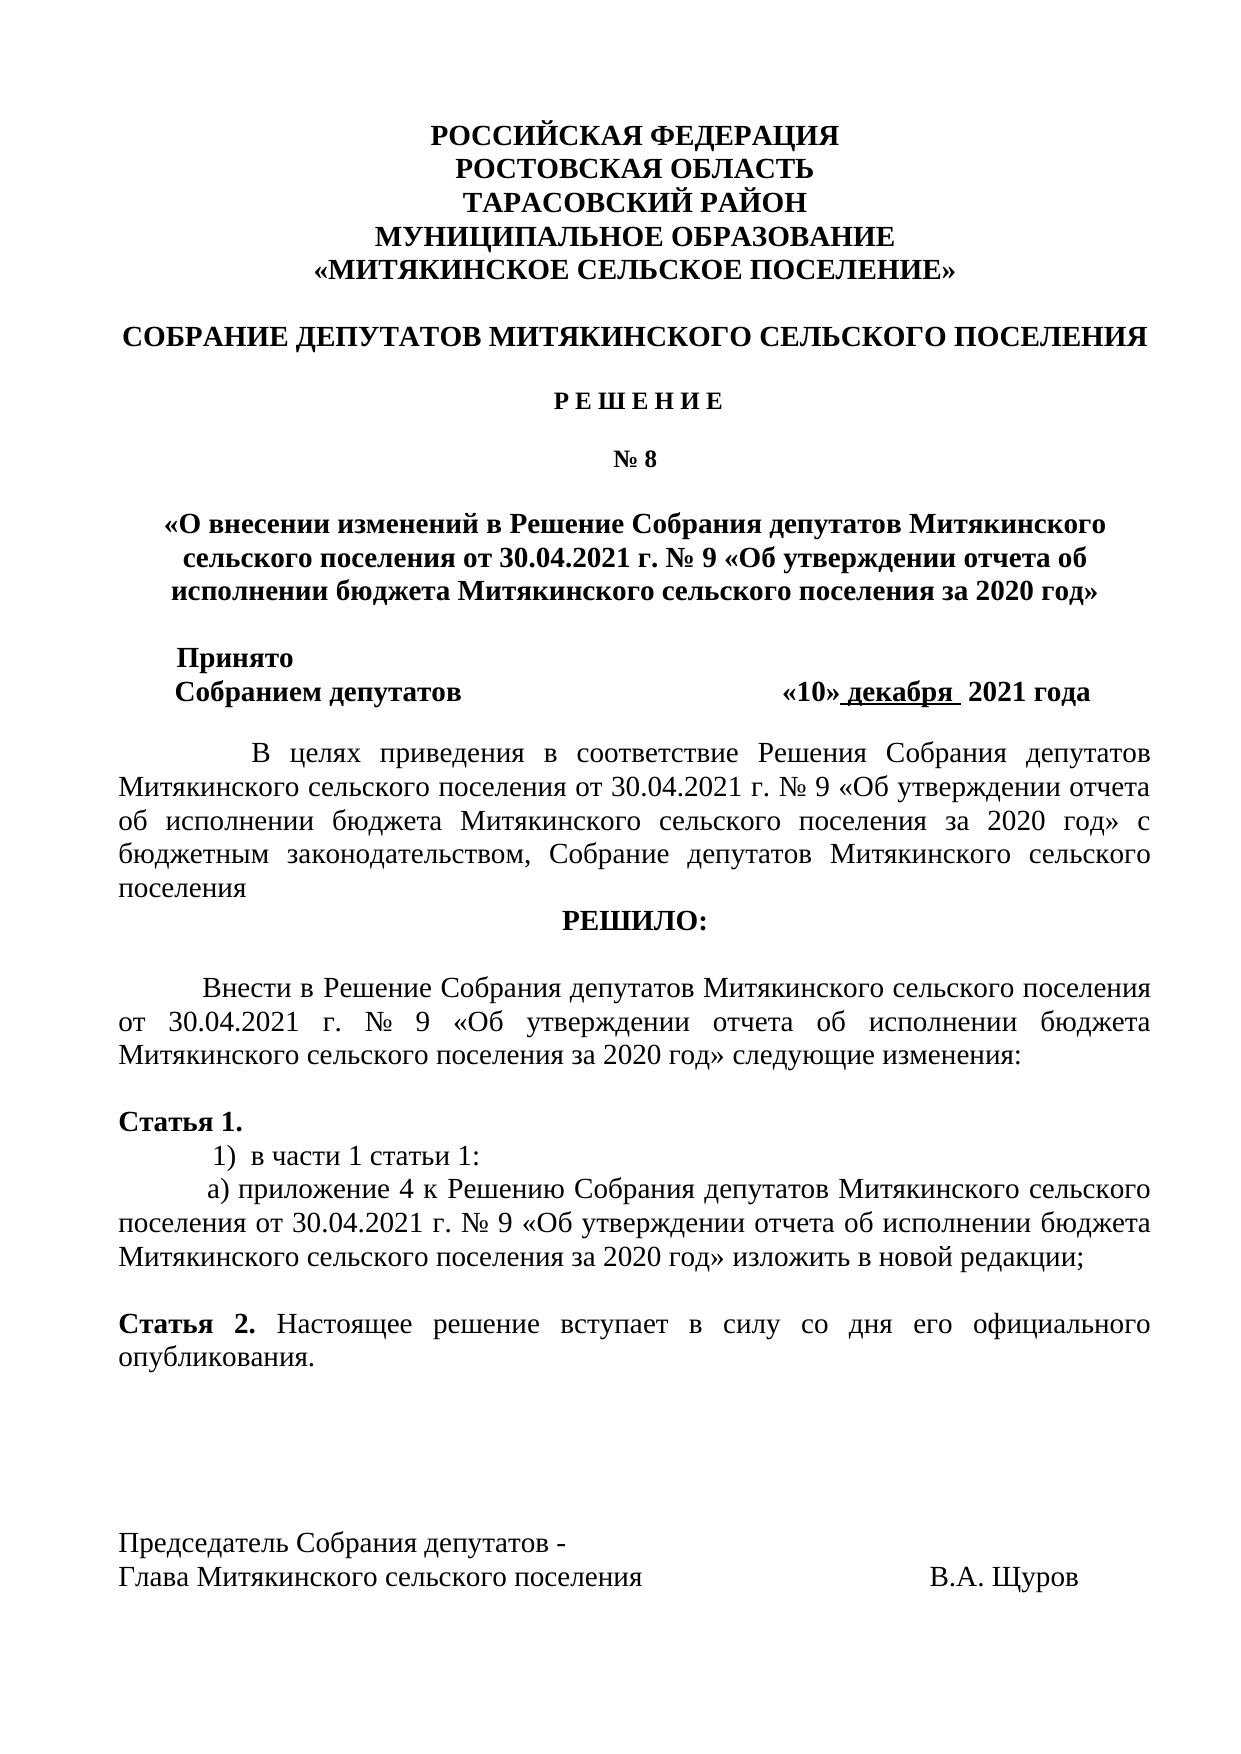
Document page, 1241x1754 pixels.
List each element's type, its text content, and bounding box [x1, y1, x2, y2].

text В целях приведения в соответствие Решения Собрания депутатов Митякинского сельского поселения от 30.04.2021 г. № 9 «Об утверждении отчета об исполнении бюджета Митякинского сельского поселения за 2020 год» с бюджетным законодательством, Собрание депутатов Митякинского сельского поселения [118, 736, 1152, 903]
text РОСТОВСКАЯ ОБЛАСТЬ [118, 152, 1152, 185]
text Собранием депутатов «10» декабря 2021 года [118, 674, 1152, 707]
text ТАРАСОВСКИЙ РАЙОН [118, 185, 1152, 219]
text РЕШИЛО: [118, 903, 1152, 937]
text Статья 2. Настоящее решение вступает в силу со дня его официального опубликования. [118, 1306, 1152, 1373]
text № 8 [118, 444, 1152, 473]
list в части 1 статьи 1: [212, 1138, 1152, 1172]
text а) приложение 4 к Решению Собрания депутатов Митякинского сельского поселения от 30.04.2021 г. № 9 «Об утверждении отчета об исполнении бюджета Митякинского сельского поселения за 2020 год» изложить в новой редакции; [118, 1172, 1152, 1272]
text Р Е Ш Е Н И Е [118, 386, 1152, 415]
text Принято [118, 640, 1152, 674]
text РОССИЙСКАЯ ФЕДЕРАЦИЯ [118, 118, 1152, 152]
text «МИТЯКИНСКОЕ СЕЛЬСКОЕ ПОСЕЛЕНИЕ» [118, 252, 1152, 286]
text МУНИЦИПАЛЬНОЕ ОБРАЗОВАНИЕ [118, 219, 1152, 252]
text Глава Митякинского сельского поселения В.А. Щуров [118, 1559, 1152, 1592]
text Председатель Собрания депутатов - [118, 1525, 1152, 1559]
text СОБРАНИЕ ДЕПУТАТОВ МИТЯКИНСКОГО СЕЛЬСКОГО ПОСЕЛЕНИЯ [118, 319, 1152, 353]
text «О внесении изменений в Решение Собрания депутатов Митякинского сельского поселения от 30.04.2021 г. № 9 «Об утверждении отчета об исполнении бюджета Митякинского сельского поселения за 2020 год» [118, 506, 1152, 607]
text Статья 1. [118, 1104, 1152, 1138]
text Внести в Решение Собрания депутатов Митякинского сельского поселения от 30.04.2021 г. № 9 «Об утверждении отчета об исполнении бюджета Митякинского сельского поселения за 2020 год» следующие изменения: [118, 970, 1152, 1071]
